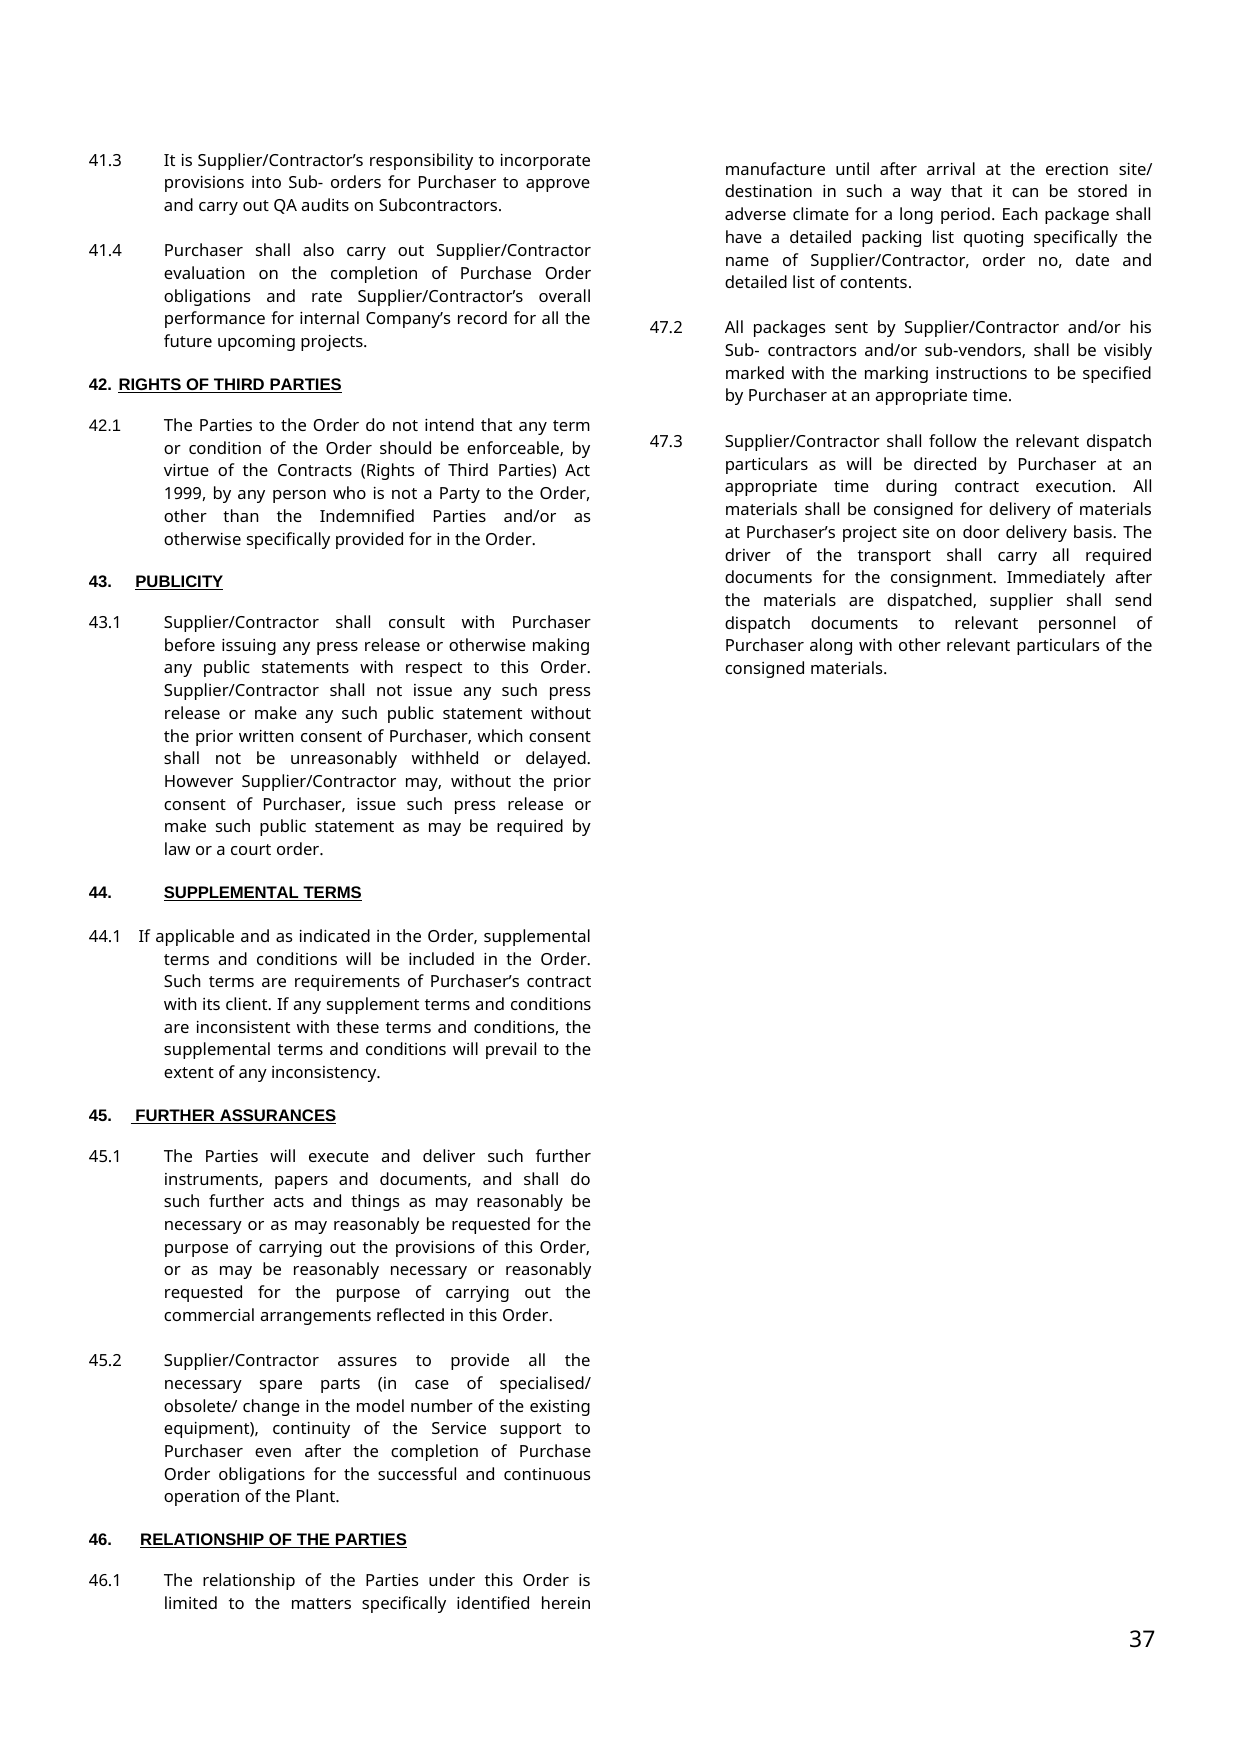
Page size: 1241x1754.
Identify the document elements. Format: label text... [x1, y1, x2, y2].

list All packages sent by Supplier/Contractor and/or his Sub- contractors and/or sub-vendors, shall be visibly marked with the marking instructions to be specified by Purchaser at an appropriate time. [649, 316, 1152, 407]
list It is Supplier/Contractor’s responsibility to incorporate provisions into Sub- orders for Purchaser to approve and carry out QA audits on Subcontractors. [89, 148, 591, 217]
subtitle FURTHER ASSURANCES [89, 1106, 1169, 1125]
list Supplier/Contractor shall consult with Purchaser before issuing any press release or otherwise making any public statements with respect to this Order. Supplier/Contractor shall not issue any such press release or make any such public statement without the prior written consent of Purchaser, which consent shall not be unreasonably withheld or delayed. However Supplier/Contractor may, without the prior consent of Purchaser, issue such press release or make such public statement as may be required by law or a court order. [89, 611, 591, 861]
subtitle RIGHTS OF THIRD PARTIES [89, 375, 595, 394]
list The Parties to the Order do not intend that any term or condition of the Order should be enforceable, by virtue of the Contracts (Rights of Third Parties) Act 1999, by any person who is not a Party to the Order, other than the Indemnified Parties and/or as otherwise specifically provided for in the Order. [89, 414, 591, 550]
list Supplier/Contractor shall follow the relevant dispatch particulars as will be directed by Purchaser at an appropriate time during contract execution. All materials shall be consigned for delivery of materials at Purchaser’s project site on door delivery basis. The driver of the transport shall carry all required documents for the consignment. Immediately after the materials are dispatched, supplier shall send dispatch documents to relevant personnel of Purchaser along with other relevant particulars of the consigned materials. [649, 429, 1152, 679]
subtitle RELATIONSHIP OF THE PARTIES [89, 1530, 1169, 1549]
list Purchaser shall also carry out Supplier/Contractor evaluation on the completion of Purchase Order obligations and rate Supplier/Contractor’s overall performance for internal Company’s record for all the future upcoming projects. [89, 239, 591, 352]
subtitle SUPPLEMENTAL TERMS [89, 883, 595, 902]
list Supplier/Contractor assures to provide all the necessary spare parts (in case of specialised/ obsolete/ change in the model number of the existing equipment), continuity of the Service support to Purchaser even after the completion of Purchase Order obligations for the successful and continuous operation of the Plant. [89, 1349, 591, 1508]
text manufacture until after arrival at the erection site/ destination in such a way that it can be stored in adverse climate for a long period. Each package shall have a detailed packing list quoting specifically the name of Supplier/Contractor, order no, date and detailed list of contents. [724, 157, 1152, 293]
list The Parties will execute and deliver such further instruments, papers and documents, and shall do such further acts and things as may reasonably be necessary or as may reasonably be requested for the purpose of carrying out the provisions of this Order, or as may be reasonably necessary or reasonably requested for the purpose of carrying out the commercial arrangements reflected in this Order. [89, 1144, 591, 1326]
text 44.1 If applicable and as indicated in the Order, supplemental terms and conditions will be included in the Order. Such terms are requirements of Purchaser’s contract with its client. If any supplement terms and conditions are inconsistent with these terms and conditions, the supplemental terms and conditions will prevail to the extent of any inconsistency. [89, 924, 591, 1083]
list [89, 1568, 591, 1614]
subtitle PUBLICITY [89, 572, 595, 591]
